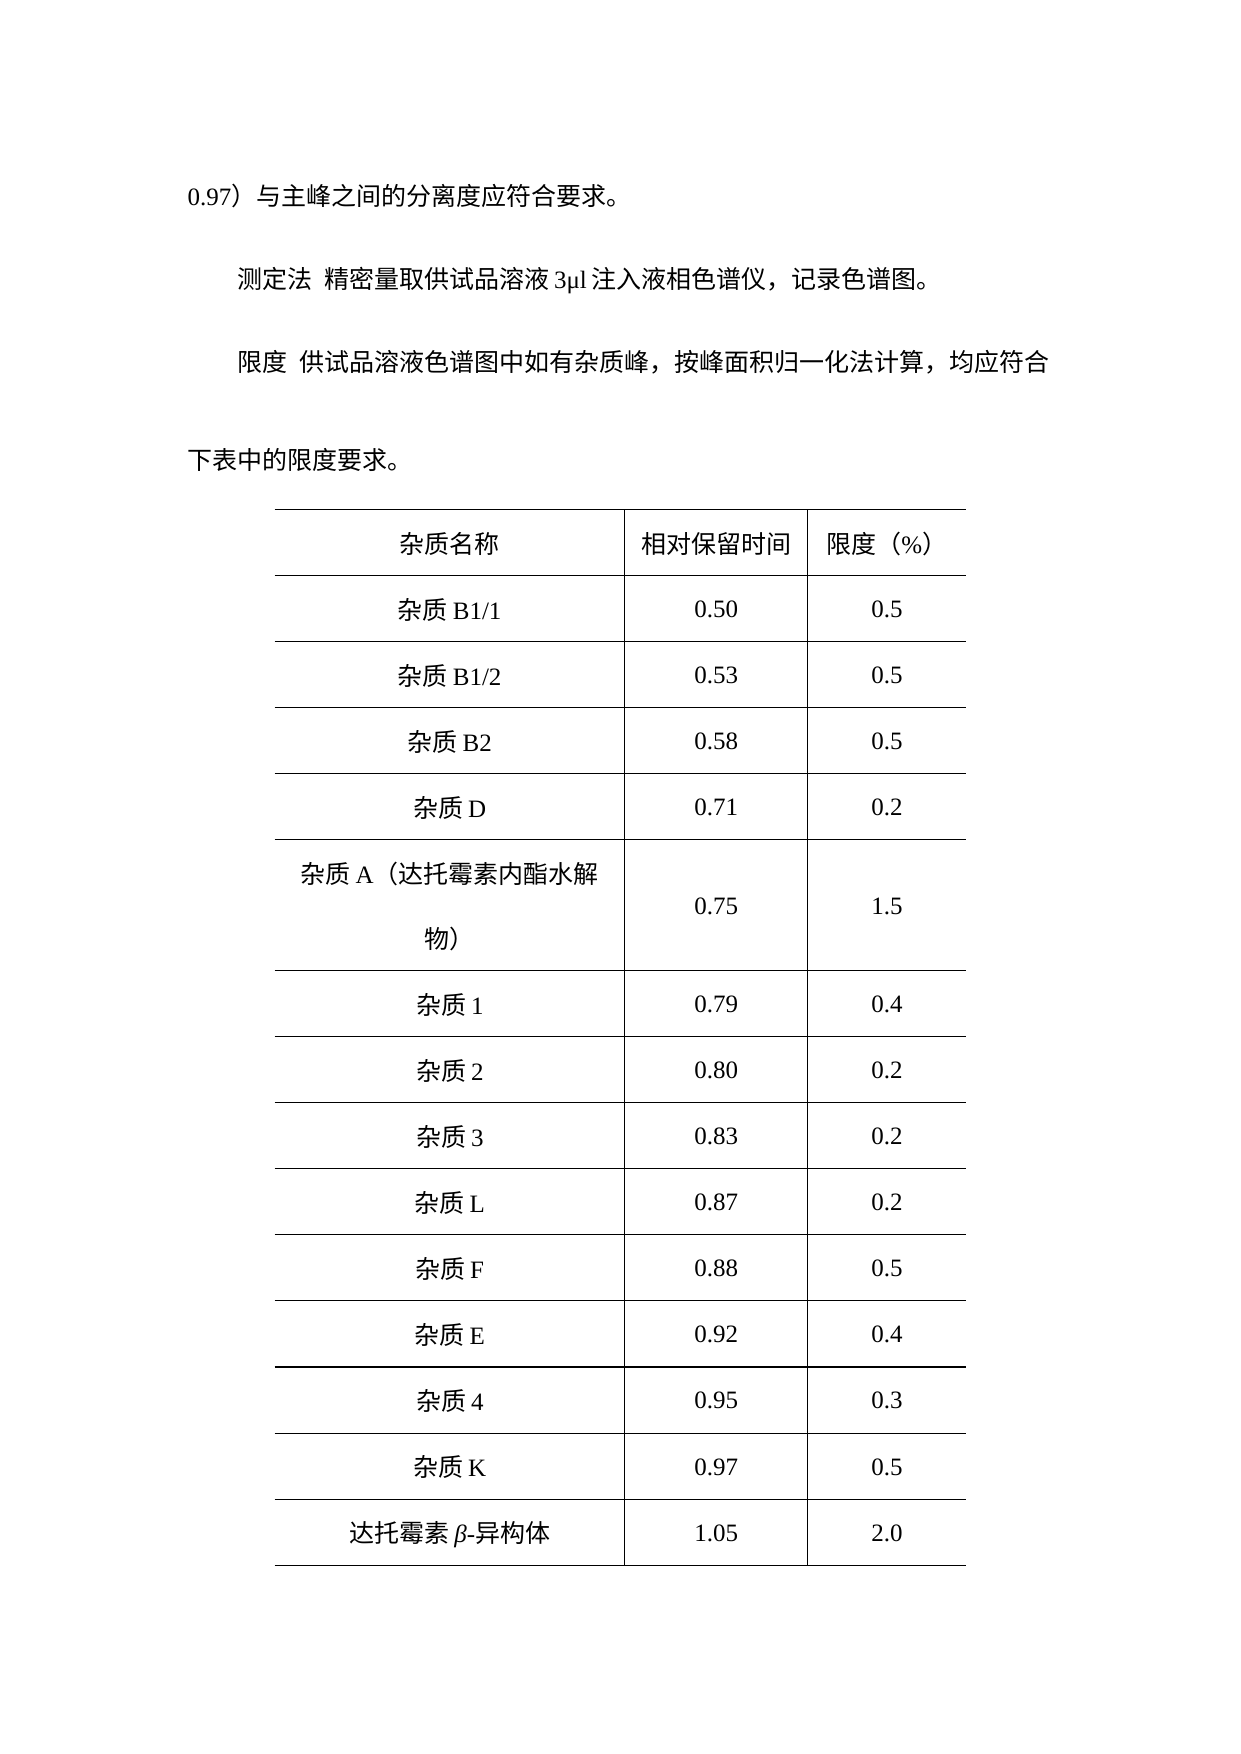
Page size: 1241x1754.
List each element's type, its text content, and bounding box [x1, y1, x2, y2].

table_cell 0.4 [808, 1301, 966, 1366]
table_cell 杂质K [275, 1434, 624, 1498]
table_cell 0.87 [625, 1169, 807, 1234]
table_cell 杂质L [275, 1169, 624, 1234]
table_cell 0.2 [808, 1169, 966, 1234]
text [187, 162, 1053, 227]
table_cell 0.5 [808, 642, 966, 707]
table_cell 0.2 [808, 1037, 966, 1102]
table_cell 0.88 [625, 1235, 807, 1300]
table_cell 杂质A（达托霉素内酯水解物） [275, 840, 624, 970]
table_cell 杂质E [275, 1301, 624, 1366]
table_header 限度（%） [808, 510, 966, 575]
table_cell 杂质3 [275, 1103, 624, 1168]
table_cell 杂质4 [275, 1368, 624, 1432]
table_cell 杂质B1/2 [275, 642, 624, 707]
table_cell 0.79 [625, 971, 807, 1036]
table_header 杂质名称 [275, 510, 624, 575]
table_cell 2.0 [808, 1500, 966, 1564]
table_cell 0.92 [625, 1301, 807, 1366]
table_cell 0.5 [808, 708, 966, 773]
table_cell 达托霉素β-异构体 [275, 1500, 624, 1564]
table_cell 0.75 [625, 840, 807, 970]
table_cell 0.95 [625, 1368, 807, 1432]
table_cell 杂质B1/1 [275, 576, 624, 641]
table_cell 0.83 [625, 1103, 807, 1168]
table_cell 0.3 [808, 1368, 966, 1432]
table_cell 0.5 [808, 1235, 966, 1300]
table_cell 0.71 [625, 774, 807, 839]
table_cell 杂质2 [275, 1037, 624, 1102]
table_cell 0.2 [808, 774, 966, 839]
text 限度 供试品溶液色谱图中如有杂质峰，按峰面积归一化法计算，均应符合下表中的限度要求。 [187, 328, 1053, 491]
table_cell 0.4 [808, 971, 966, 1036]
table_cell 0.53 [625, 642, 807, 707]
table_cell 杂质D [275, 774, 624, 839]
table_cell 0.5 [808, 1434, 966, 1498]
table_cell 杂质F [275, 1235, 624, 1300]
table_cell 1.05 [625, 1500, 807, 1564]
table_header 相对保留时间 [625, 510, 807, 575]
table_cell 0.80 [625, 1037, 807, 1102]
table_cell 0.2 [808, 1103, 966, 1168]
table_cell 0.97 [625, 1434, 807, 1498]
table_cell 0.58 [625, 708, 807, 773]
table_cell 杂质B2 [275, 708, 624, 773]
table_cell 0.5 [808, 576, 966, 641]
table_cell 杂质1 [275, 971, 624, 1036]
text 测定法 精密量取供试品溶液3μl注入液相色谱仪，记录色谱图。 [187, 245, 1053, 310]
table_cell 1.5 [808, 840, 966, 970]
table_cell 0.50 [625, 576, 807, 641]
